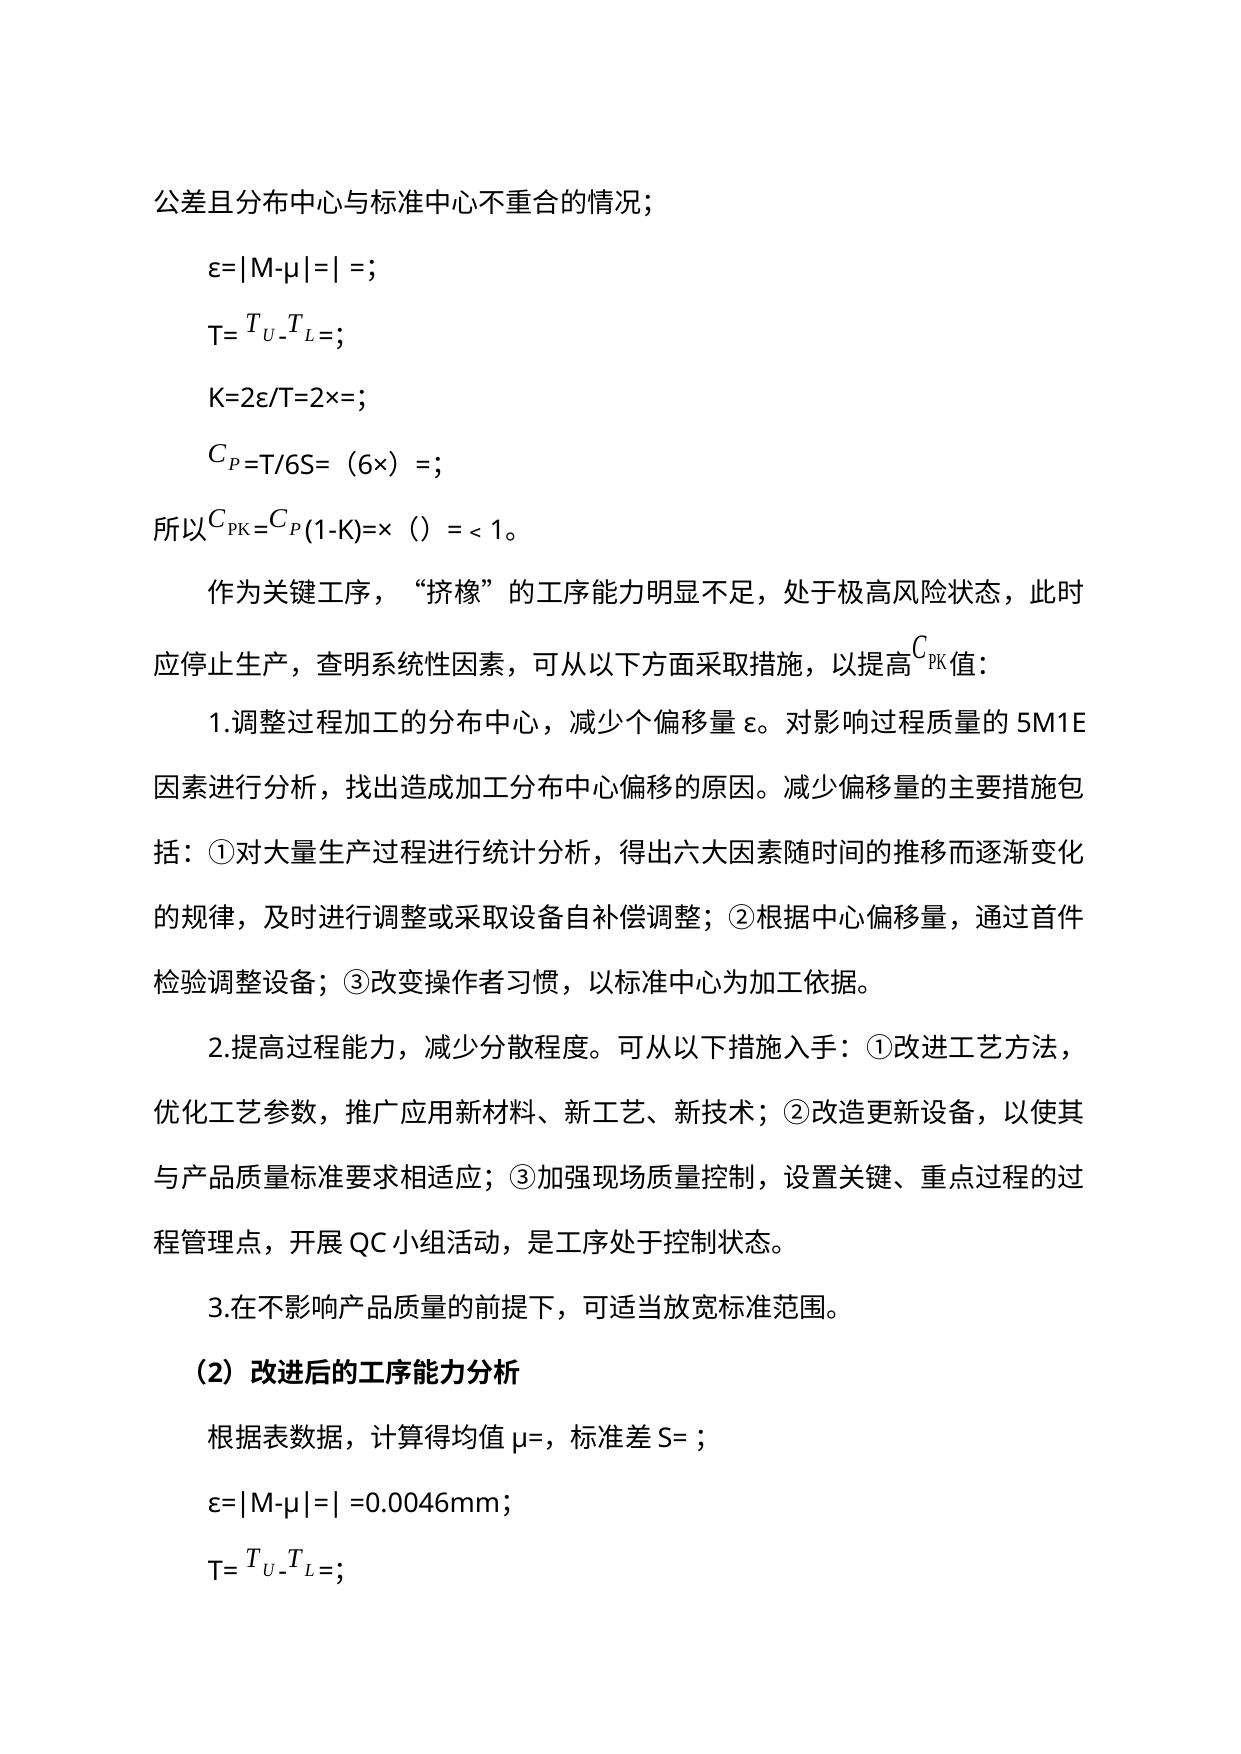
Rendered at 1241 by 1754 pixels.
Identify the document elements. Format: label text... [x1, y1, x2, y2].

text K=2ε/T=2×=； [153, 363, 1087, 428]
text T= -=； [153, 298, 1087, 363]
text 3.在不影响产品质量的前提下，可适当放宽标准范围。 [153, 1273, 1087, 1338]
text 所以=(1-K)=×（）=﹤1。 [153, 493, 1087, 558]
text 2.提高过程能力，减少分散程度。可从以下措施入手：①改进工艺方法，优化工艺参数，推广应用新材料、新工艺、新技术；②改造更新设备，以使其与产品质量标准要求相适应；③加强现场质量控制，设置关键、重点过程的过程管理点，开展QC小组活动，是工序处于控制状态。 [153, 1013, 1087, 1273]
text =T/6S=（6×）=； [153, 428, 1087, 493]
text ε=∣M-μ∣=∣ =； [153, 1468, 1087, 1533]
text 根据表数据，计算得均值μ=，标准差S= ； [153, 1403, 1087, 1468]
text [153, 168, 1087, 233]
text 1.调整过程加工的分布中心，减少个偏移量ε。对影响过程质量的1E因素进行分析，找出造成加工分布中心偏移的原因。减少偏移量的主要措施包括：①对大量生产过程进行统计分析，得出六大因素随时间的推移而逐渐变化的规律，及时进行调整或采取设备自补偿调整；②根据中心偏移量，通过首件检验调整设备；③改变操作者习惯，以标准中心为加工依据。 [153, 688, 1087, 1013]
text T= -=； [153, 1533, 1087, 1598]
text 作为关键工序，“挤橡”的工序能力明显不足，处于极高风险状态，此时应停止生产，查明系统性因素，可从以下方面采取措施，以提高值： [153, 558, 1087, 688]
text （2）改进后的工序能力分析 [153, 1338, 1087, 1403]
text ε=∣M-μ∣=∣ =； [153, 233, 1087, 298]
